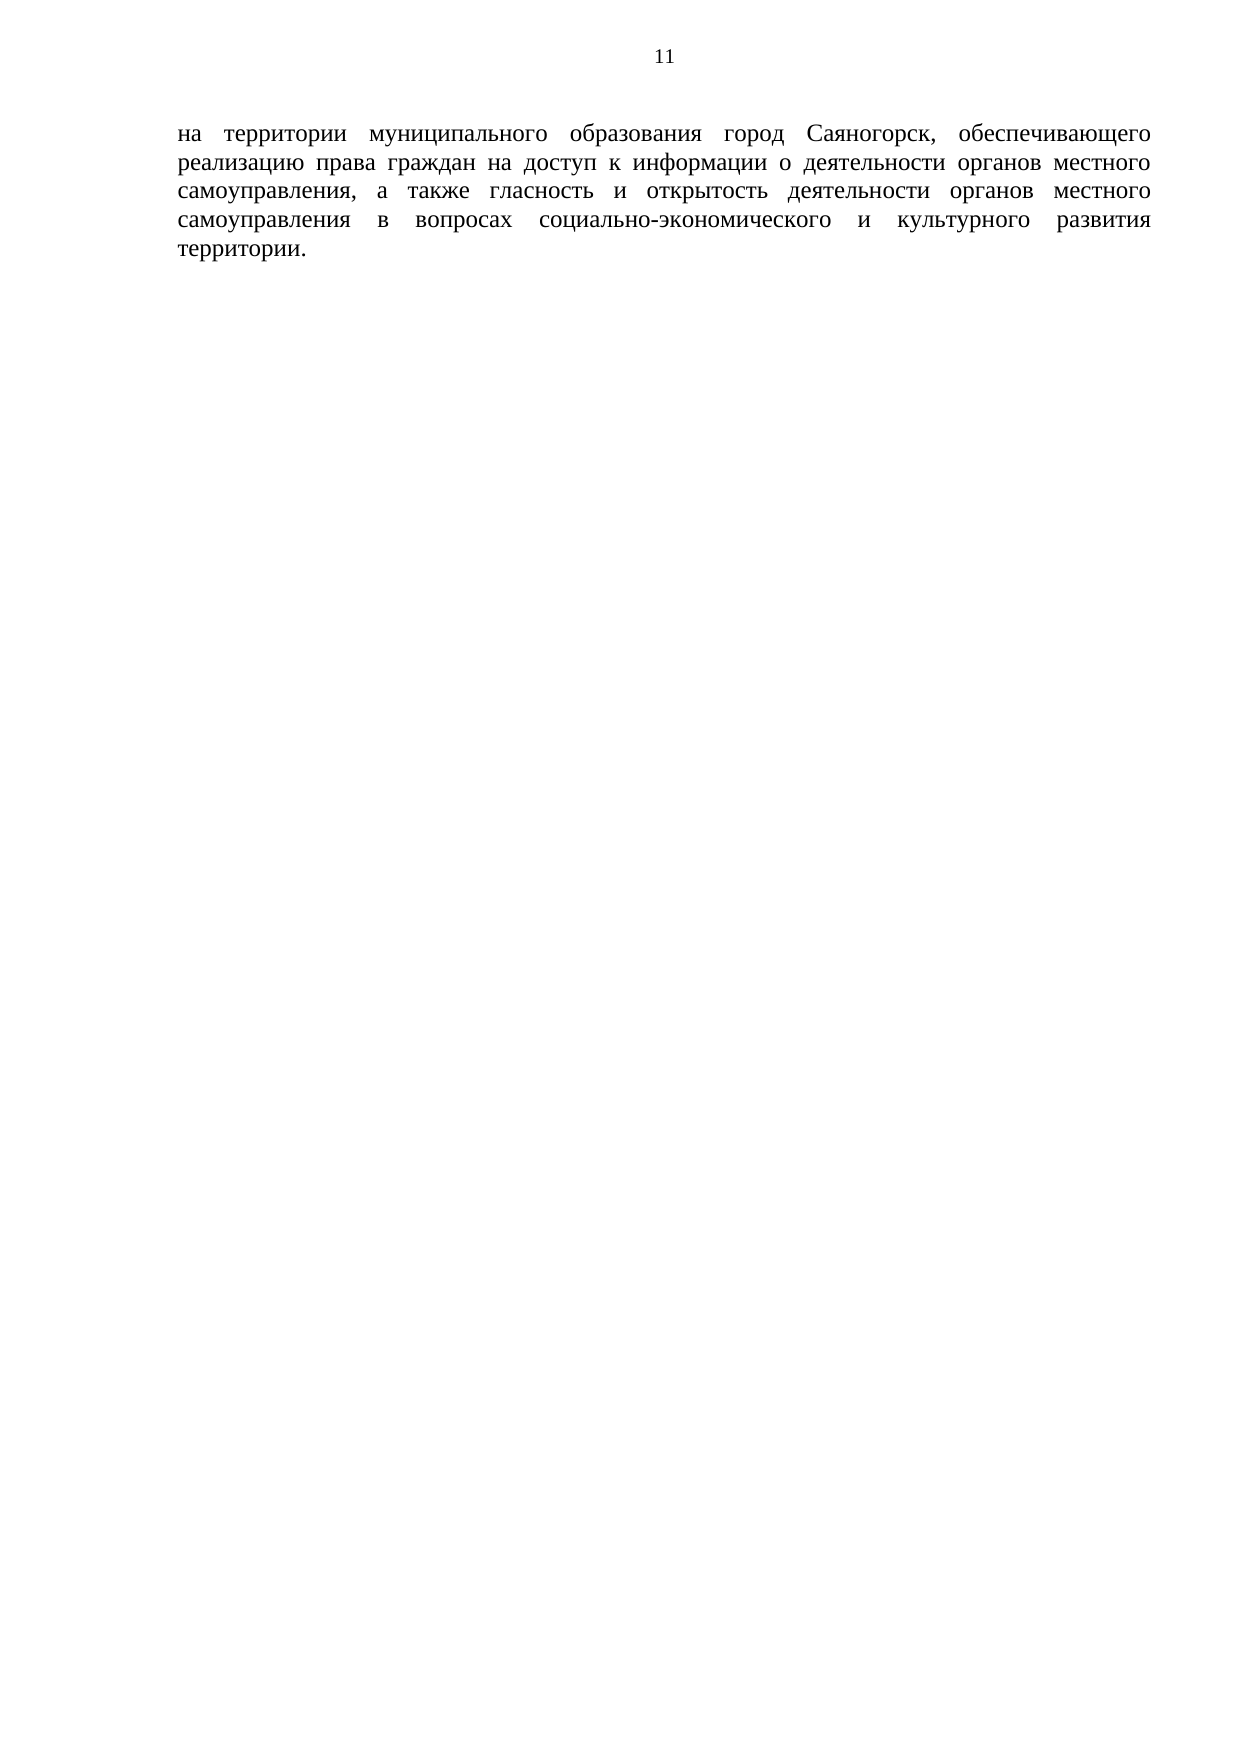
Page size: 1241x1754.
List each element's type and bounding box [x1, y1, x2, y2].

text [177, 118, 1152, 262]
